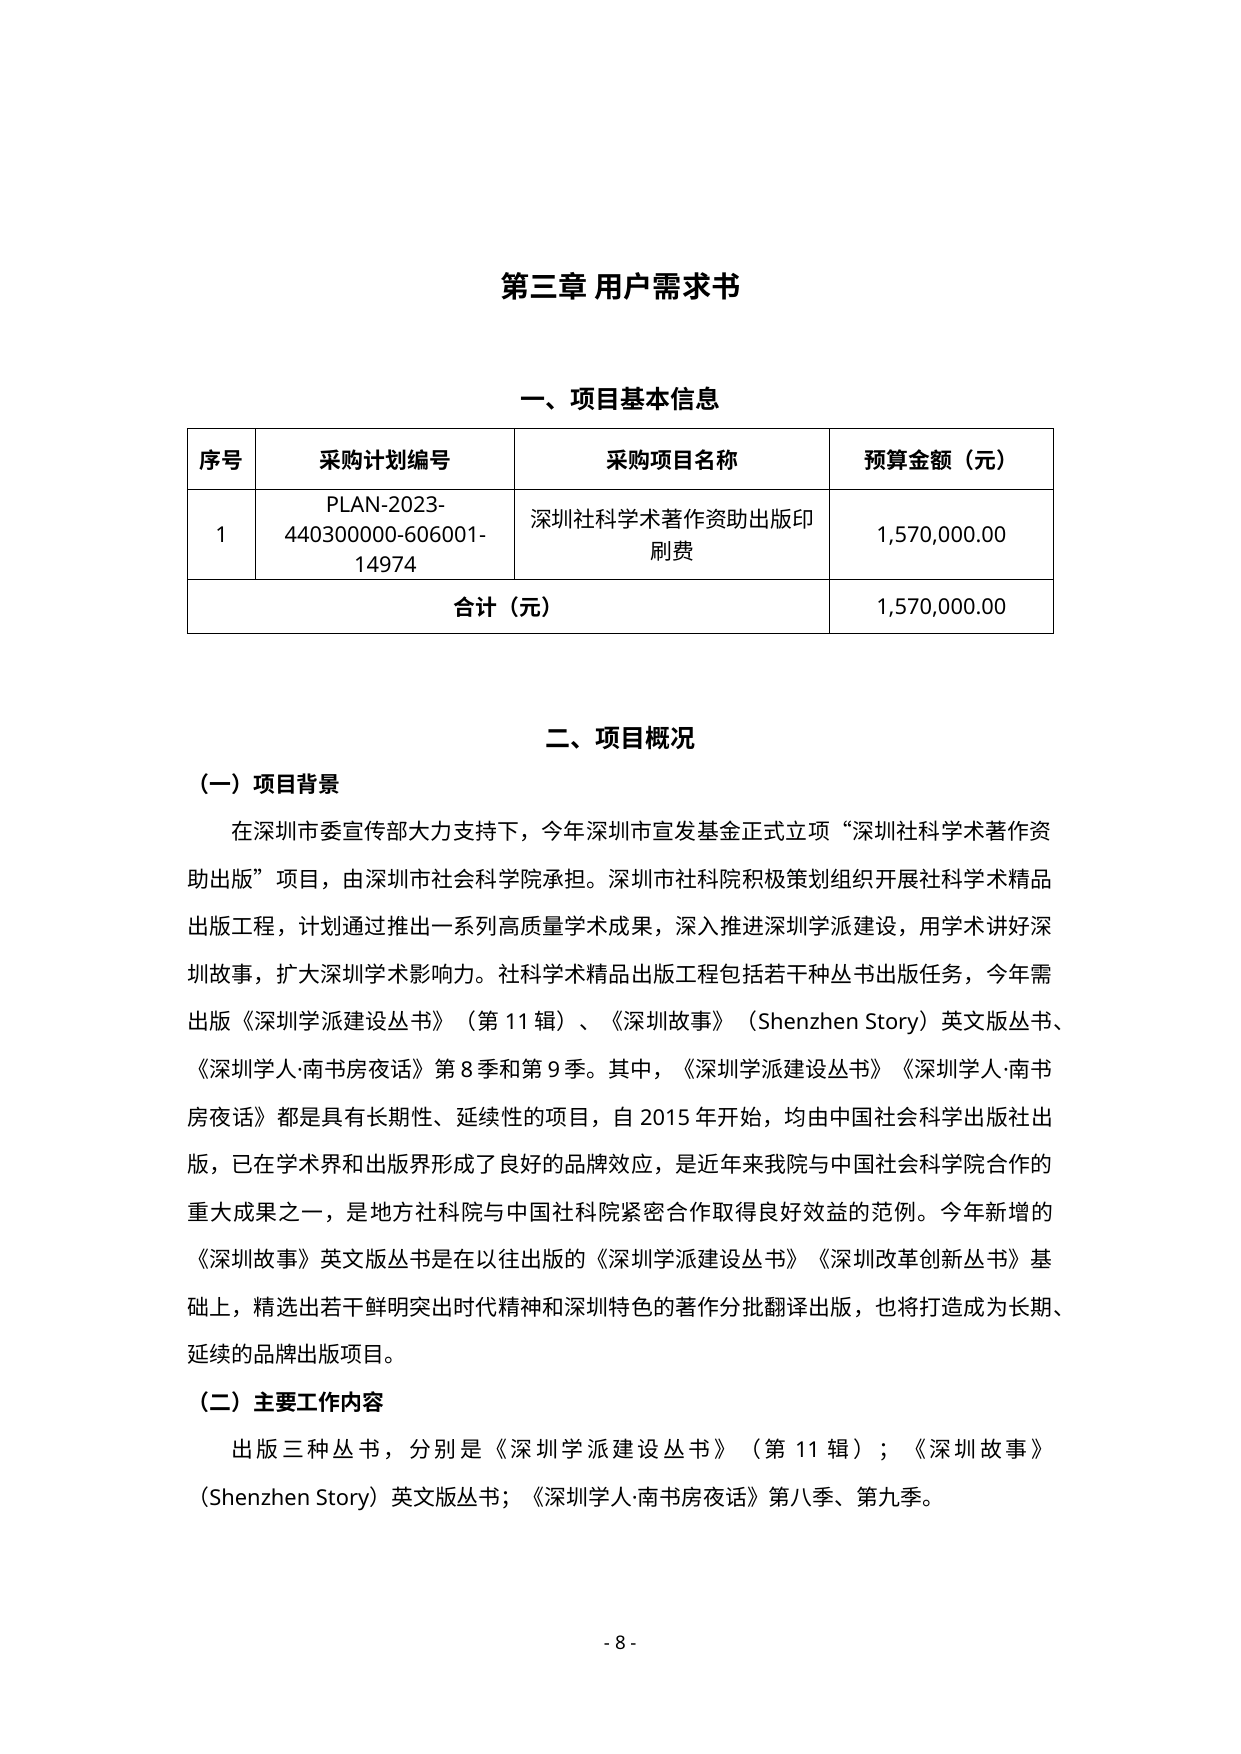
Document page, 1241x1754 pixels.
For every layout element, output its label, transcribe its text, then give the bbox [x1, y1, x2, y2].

table_header 采购项目名称 [515, 429, 829, 488]
table_cell 深圳社科学术著作资助出版印刷费 [515, 490, 829, 579]
table_header 预算金额（元） [830, 429, 1053, 488]
table_header 序号 [188, 429, 255, 488]
table_cell PLAN-2023-440300000-606001-14974 [256, 490, 514, 579]
table_cell 1,570,000.00 [830, 580, 1053, 633]
text （一）项目背景 [187, 767, 1053, 798]
subtitle 一、项目基本信息 [187, 379, 1053, 416]
table_header 采购计划编号 [256, 429, 514, 488]
subtitle 二、项目概况 [187, 718, 1053, 754]
table_cell 1,570,000.00 [830, 490, 1053, 579]
text 在深圳市委宣传部大力支持下，今年深圳市宣发基金正式立项“深圳社科学术著作资助出版”项目，由深圳市社会科学院承担。深圳市社科院积极策划组织开展社科学术精品出版工程，计划通过推出一系列高质量学术成果，深入推进深圳学派建设，用学术讲好深圳故事，扩大深圳学术影响力。社科学术精品出版工程包括若干种丛书出版任务，今年需出版《深圳学派建设丛书》（第11辑）、《深圳故事》（Shenzhen Story）英文版丛书、《深圳学人·南书房夜话》第8季和第9季。其中，《深圳学派建设丛书》《深圳学人·南书房夜话》都是具有长期性、延续性的项目，自2015年开始，均由中国社会科学出版社出版，已在学术界和出版界形成了良好的品牌效应，是近年来我院与中国社会科学院合作的重大成果之一，是地方社科院与中国社科院紧密合作取得良好效益的范例。今年新增的《深圳故事》英文版丛书是在以往出版的《深圳学派建设丛书》《深圳改革创新丛书》基础上，精选出若干鲜明突出时代精神和深圳特色的著作分批翻译出版，也将打造成为长期、延续的品牌出版项目。 [187, 814, 1053, 1369]
table_cell 合计（元） [188, 580, 829, 633]
text （二）主要工作内容 [187, 1384, 1053, 1416]
table_cell 1 [188, 490, 255, 579]
text 出版三种丛书，分别是《深圳学派建设丛书》（第11辑）；《深圳故事》（Shenzhen Story）英文版丛书；《深圳学人·南书房夜话》第八季、第九季。 [187, 1432, 1053, 1511]
subtitle 第三章 用户需求书 [187, 263, 1053, 306]
